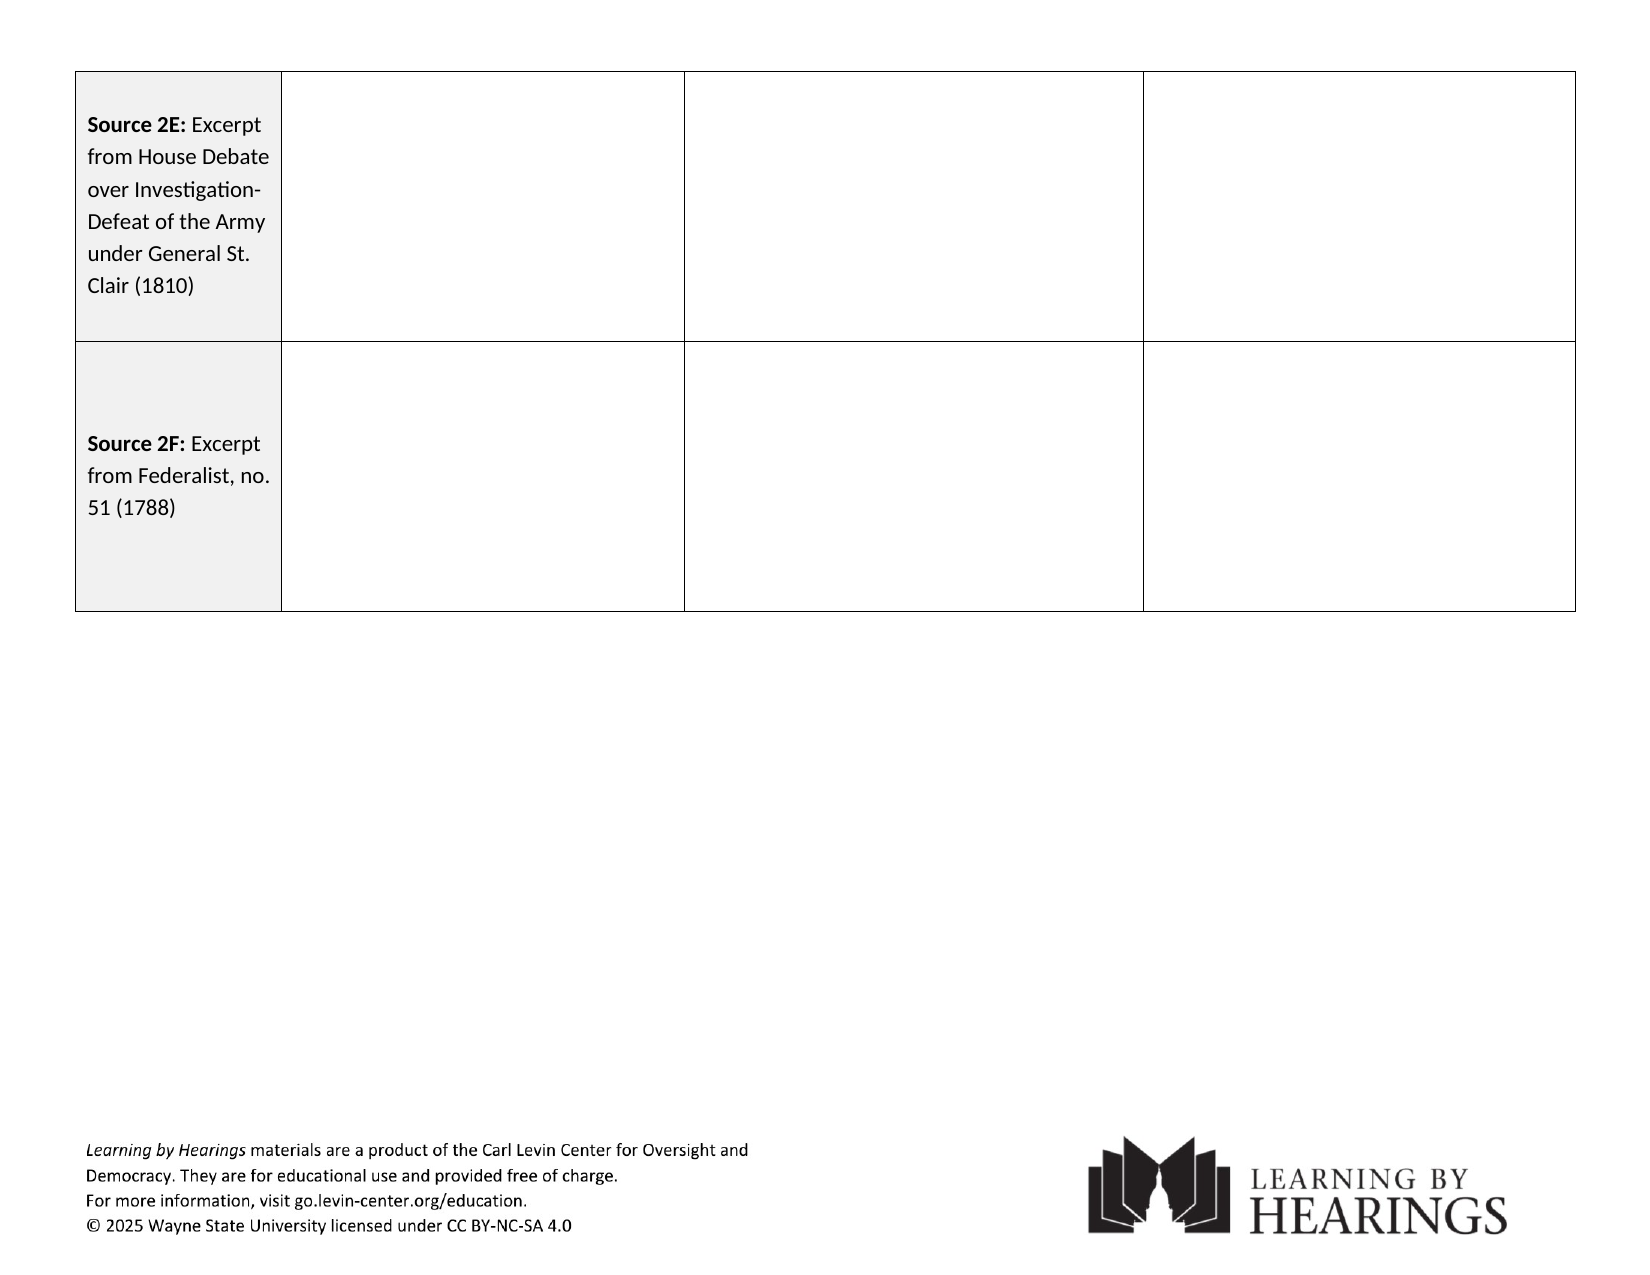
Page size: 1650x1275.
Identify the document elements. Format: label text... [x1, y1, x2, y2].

table_cell [685, 342, 1143, 611]
table_cell [282, 342, 684, 611]
table_cell [282, 72, 684, 341]
table_cell Source 2E: Excerpt from House Debate over Investigation-Defeat of the Army under General St. Clair (1810) [76, 72, 281, 341]
table_cell Source 2F: Excerpt from Federalist, no. 51 (1788) [76, 342, 281, 611]
picture [87, 1135, 1508, 1235]
table_cell [1144, 342, 1575, 611]
table_cell [685, 72, 1143, 341]
table_cell [1144, 72, 1575, 341]
